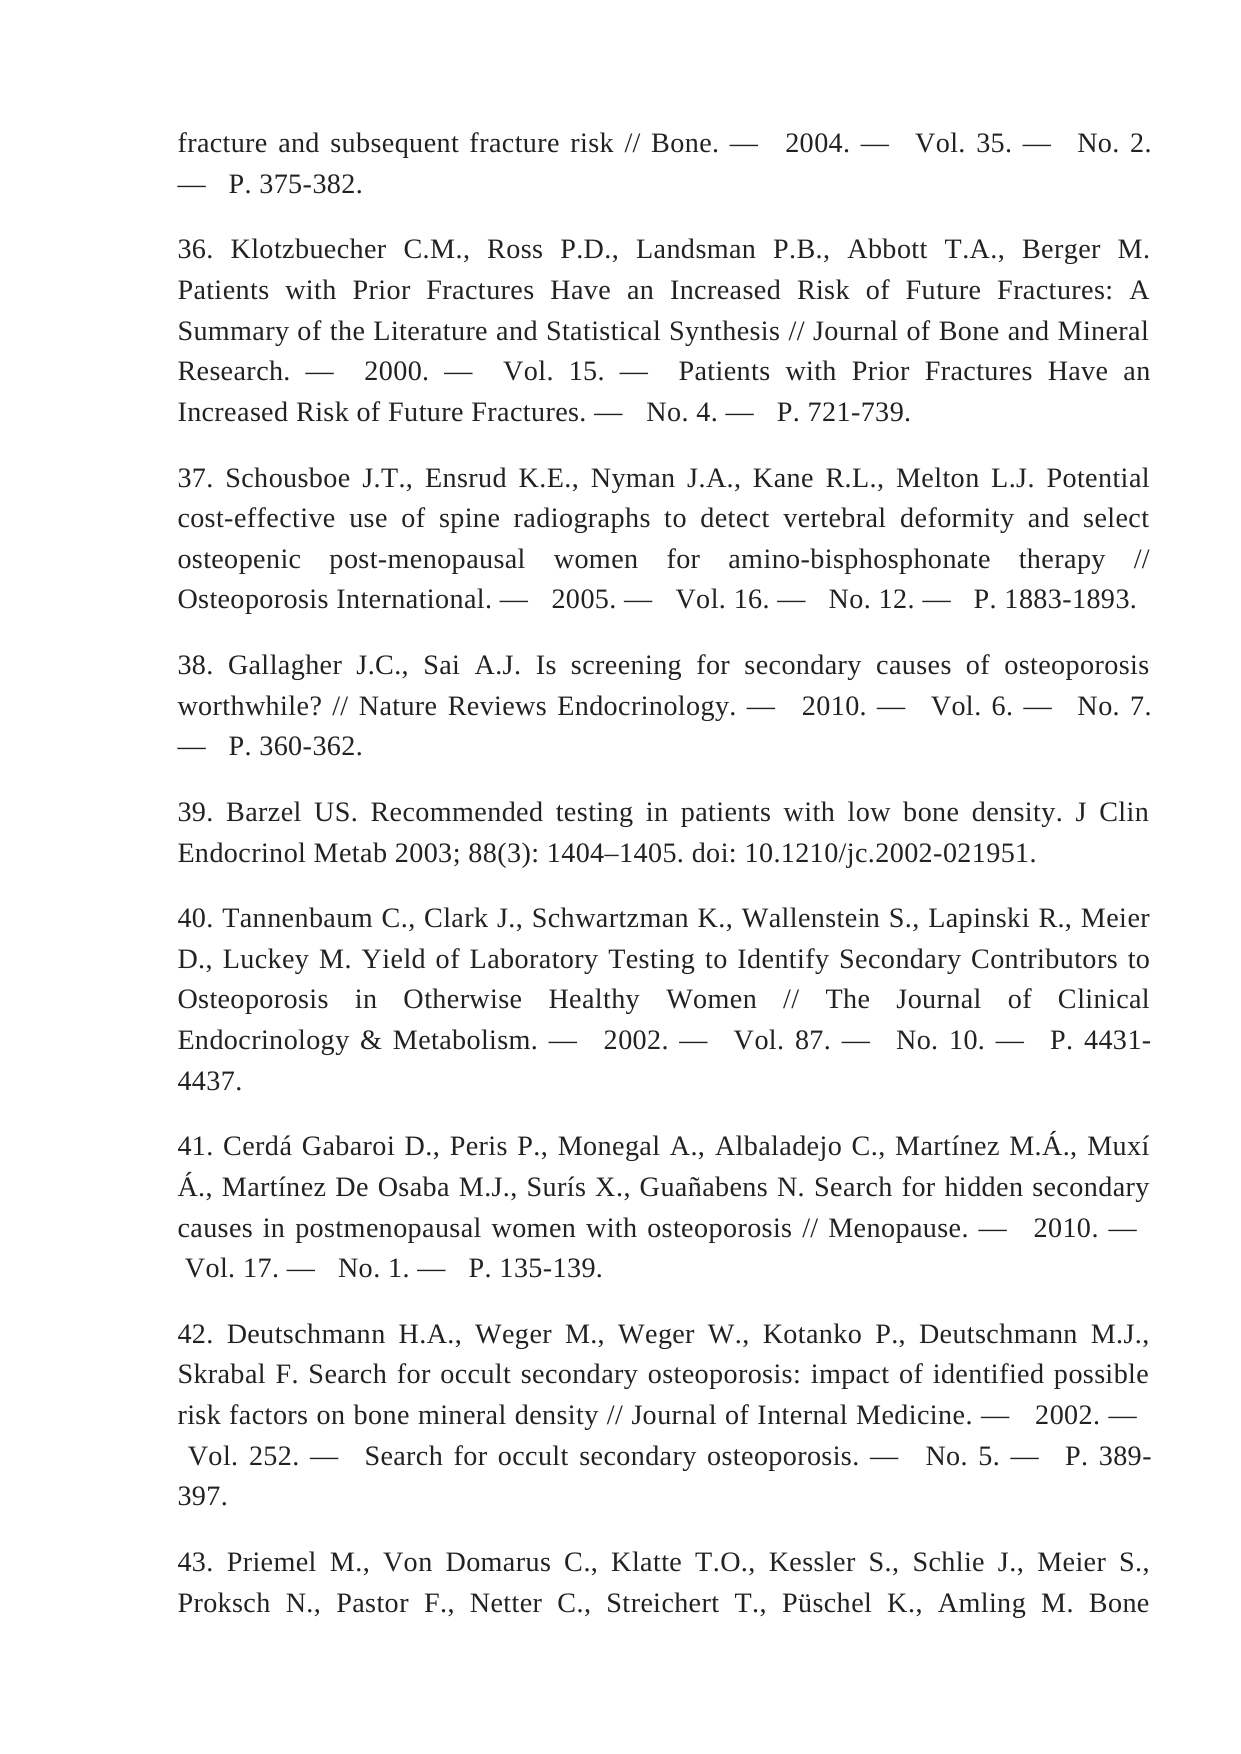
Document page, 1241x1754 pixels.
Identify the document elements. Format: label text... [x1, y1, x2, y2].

text 36. Klotzbuecher C.M., Ross P.D., Landsman P.B., Abbott T.A., Berger M. Patients with Prior Fractures Have an Increased Risk of Future Fractures: A Summary of the Literature and Statistical Synthesis // Journal of Bone and Mineral Research. — 2000. — Vol. 15. — Patients with Prior Fractures Have an Increased Risk of Future Fractures. — No. 4. — P. 721-739. [177, 224, 1152, 427]
text 38. Gallagher J.C., Sai A.J. Is screening for secondary causes of osteoporosis worthwhile? // Nature Reviews Endocrinology. — 2010. — Vol. 6. — No. 7. — P. 360-362. [177, 640, 1152, 762]
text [177, 1537, 1152, 1618]
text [177, 118, 1152, 199]
text 37. Schousboe J.T., Ensrud K.E., Nyman J.A., Kane R.L., Melton L.J. Potential cost-effective use of spine radiographs to detect vertebral deformity and select osteopenic post-menopausal women for amino-bisphosphonate therapy // Osteoporosis International. — 2005. — Vol. 16. — No. 12. — P. 1883-1893. [177, 452, 1152, 615]
text 41. Cerdá Gabaroi D., Peris P., Monegal A., Albaladejo C., Martínez M.Á., Muxí Á., Martínez De Osaba M.J., Surís X., Guañabens N. Search for hidden secondary causes in postmenopausal women with osteoporosis // Menopause. — 2010. — Vol. 17. — No. 1. — P. 135-139. [177, 1121, 1152, 1284]
text 40. Tannenbaum C., Clark J., Schwartzman K., Wallenstein S., Lapinski R., Meier D., Luckey M. Yield of Laboratory Testing to Identify Secondary Contributors to Osteoporosis in Otherwise Healthy Women // The Journal of Clinical Endocrinology & Metabolism. — 2002. — Vol. 87. — No. 10. — P. 4431-4437. [177, 893, 1152, 1096]
text 42. Deutschmann H.A., Weger M., Weger W., Kotanko P., Deutschmann M.J., Skrabal F. Search for occult secondary osteoporosis: impact of identified possible risk factors on bone mineral density // Journal of Internal Medicine. — 2002. — Vol. 252. — Search for occult secondary osteoporosis. — No. 5. — P. 389-397. [177, 1309, 1152, 1512]
text 39. Barzel US. Recommended testing in patients with low bone density. J Clin Endocrinol Metab 2003; 88(3): 1404–1405. doi: 10.1210/jc.2002-021951. [177, 787, 1152, 868]
